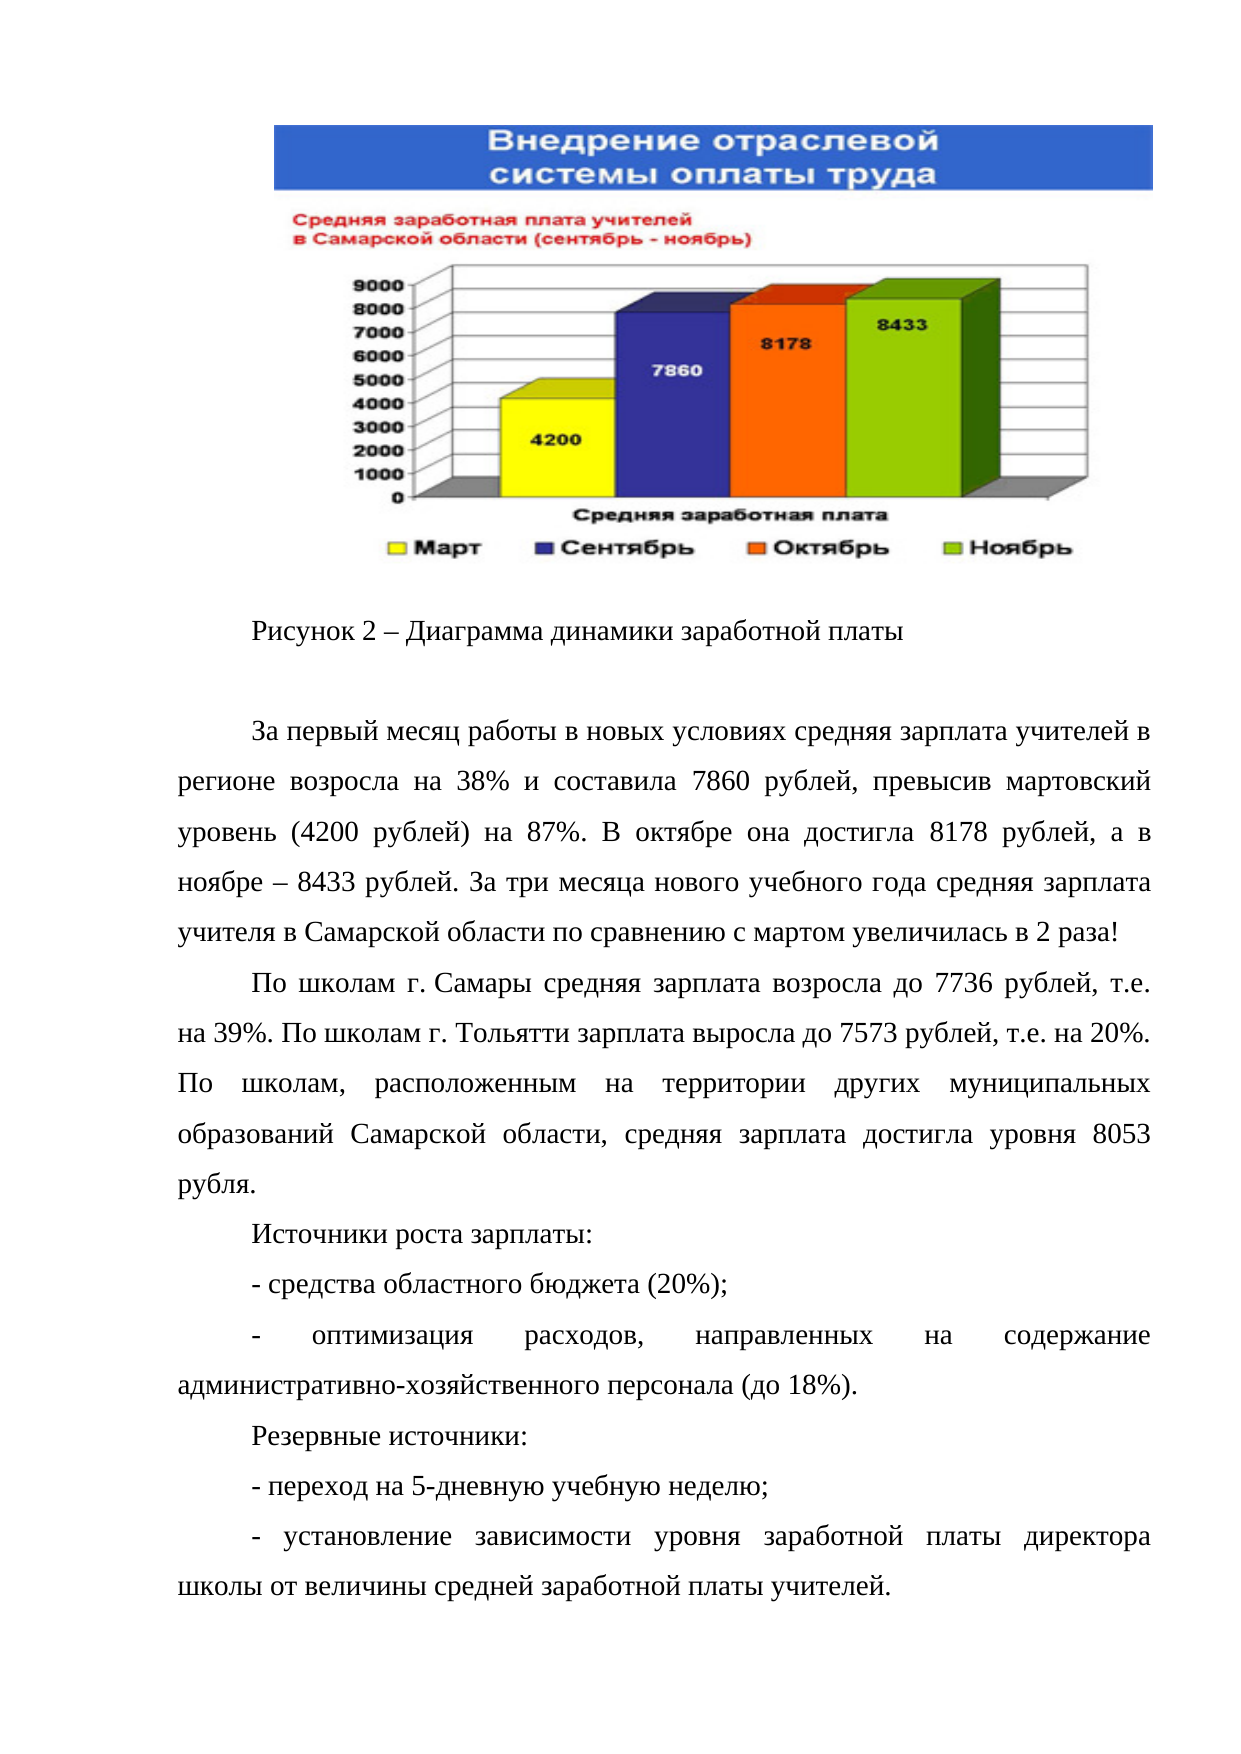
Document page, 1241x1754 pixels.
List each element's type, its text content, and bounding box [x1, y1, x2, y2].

picture [274, 125, 1153, 595]
text Резервные источники: [177, 1418, 1152, 1451]
text По школам г. Самары средняя зарплата возросла до 7736 рублей, т.е. на 39%. По школам г. Тольятти зарплата выросла до 7573 рублей, т.е. на 20%. По школам, расположенным на территории других муниципальных образований Самарской области, средняя зарплата достигла уровня 8053 рубля. [177, 965, 1152, 1199]
text - установление зависимости уровня заработной платы директора школы от величины средней заработной платы учителей. [177, 1518, 1152, 1602]
text Источники роста зарплаты: [177, 1216, 1152, 1250]
text За первый месяц работы в новых условиях средняя зарплата учителей в регионе возросла на 38% и составила 7860 рублей, превысив мартовский уровень (4200 рублей) на 87%. В октябре она достигла 8178 рублей, а в ноябре – 8433 рублей. За три месяца нового учебного года средняя зарплата учителя в Самарской области по сравнению с мартом увеличилась в 2 раза! [177, 713, 1152, 948]
text - оптимизация расходов, направленных на содержание административно-хозяйственного персонала (до 18%). [177, 1317, 1152, 1401]
text - средства областного бюджета (20%); [177, 1267, 1152, 1300]
text - переход на 5-дневную учебную неделю; [177, 1468, 1152, 1501]
text Рисунок 2 – Диаграмма динамики заработной платы [177, 613, 1152, 646]
